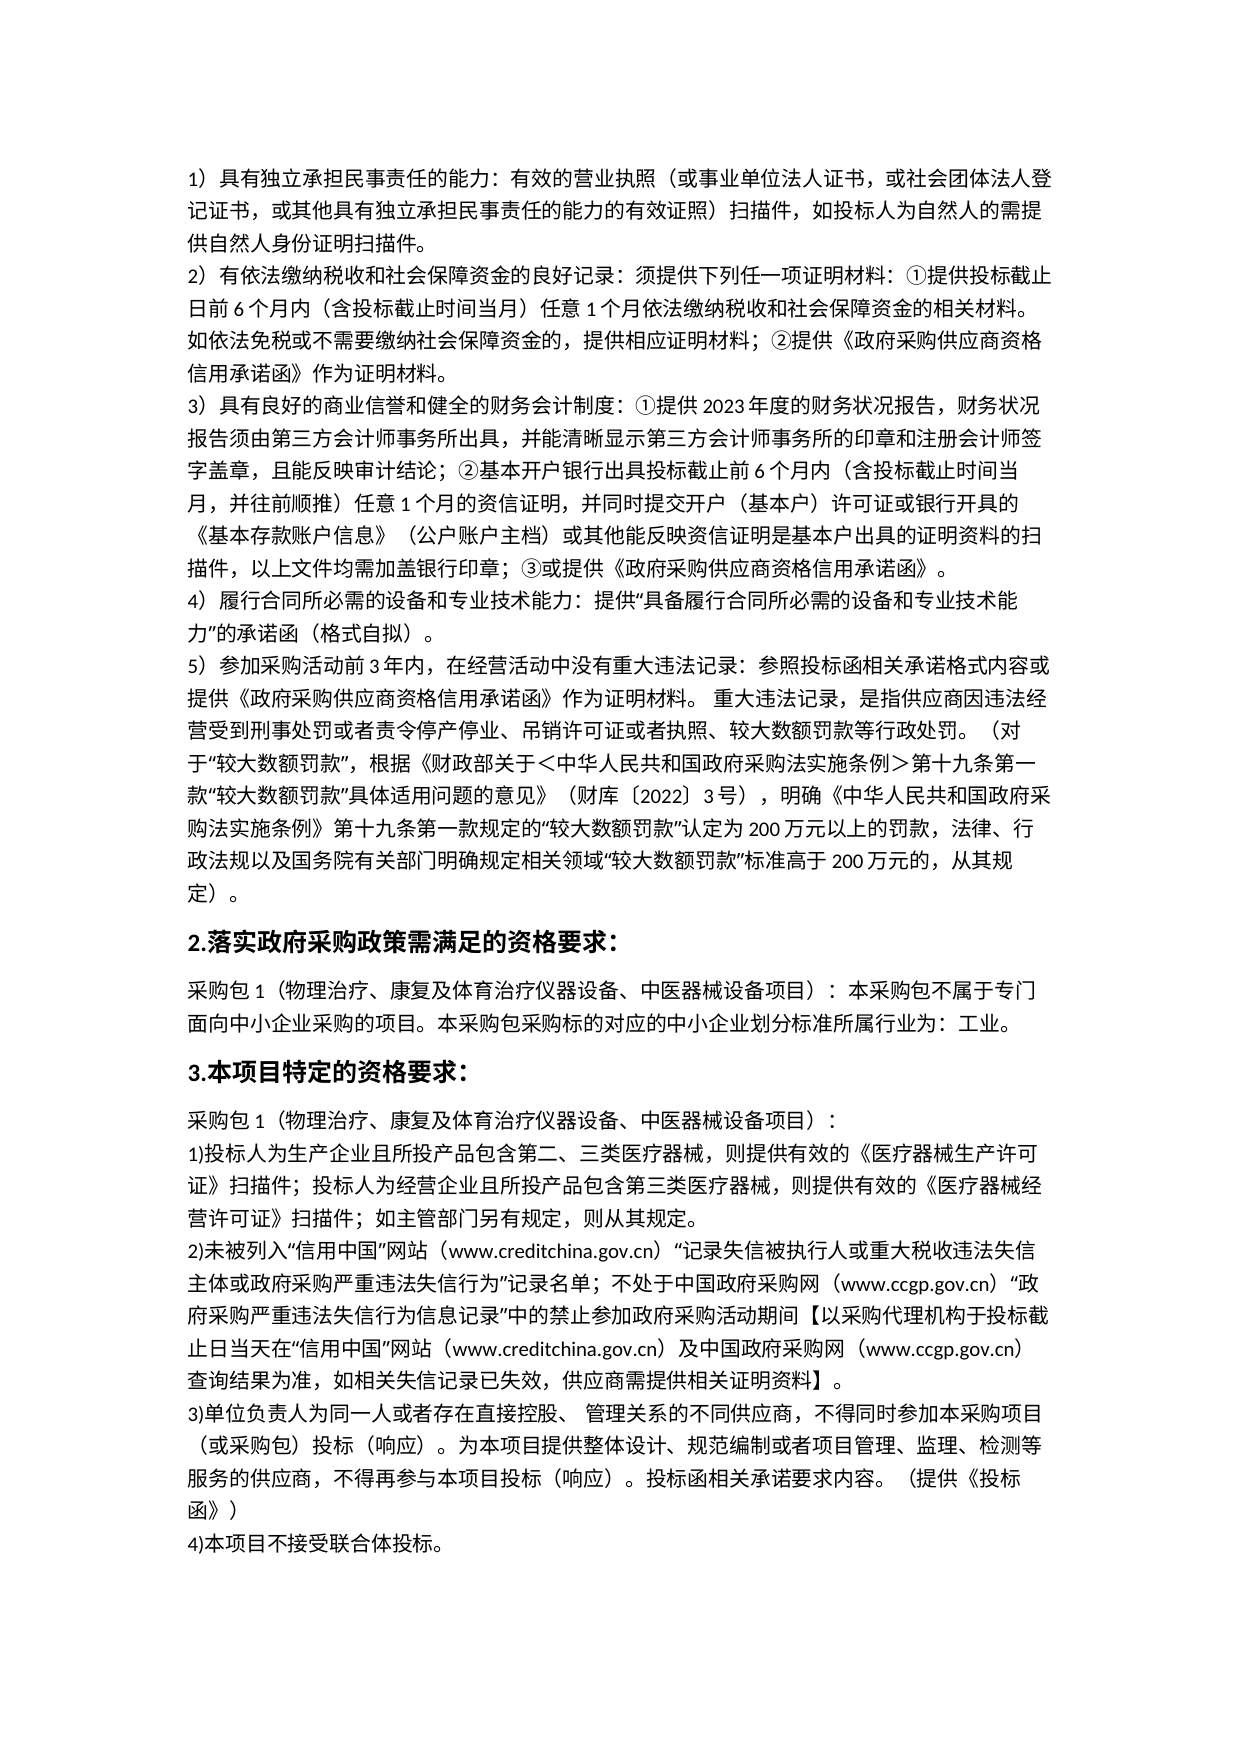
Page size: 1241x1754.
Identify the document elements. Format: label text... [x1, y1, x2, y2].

text 2.落实政府采购政策需满足的资格要求： [187, 909, 1053, 974]
text 2)未被列入“信用中国”网站（www.creditchina.gov.cn）“记录失信被执行人或重大税收违法失信主体或政府采购严重违法失信行为”记录名单；不处于中国政府采购网（www.ccgp.gov.cn）“政府采购严重违法失信行为信息记录”中的禁止参加政府采购活动期间【以采购代理机构于投标截止日当天在“信用中国”网站（www.creditchina.gov.cn）及中国政府采购网（www.ccgp.gov.cn）查询结果为准，如相关失信记录已失效，供应商需提供相关证明资料】。 [187, 1234, 1053, 1397]
text 3)单位负责人为同一人或者存在直接控股、 管理关系的不同供应商，不得同时参加本采购项目（或采购包）投标（响应）。为本项目提供整体设计、规范编制或者项目管理、监理、检测等服务的供应商，不得再参与本项目投标（响应）。投标函相关承诺要求内容。（提供《投标函》） [187, 1397, 1053, 1527]
text 5）参加采购活动前3年内，在经营活动中没有重大违法记录：参照投标函相关承诺格式内容或提供《政府采购供应商资格信用承诺函》作为证明材料。 重大违法记录，是指供应商因违法经营受到刑事处罚或者责令停产停业、吊销许可证或者执照、较大数额罚款等行政处罚。（对于“较大数额罚款”，根据《财政部关于＜中华人民共和国政府采购法实施条例＞第十九条第一款“较大数额罚款”具体适用问题的意见》（财库〔2022〕3号），明确《中华人民共和国政府采购法实施条例》第十九条第一款规定的“较大数额罚款”认定为200万元以上的罚款，法律、行政法规以及国务院有关部门明确规定相关领域“较大数额罚款”标准高于200万元的，从其规定）。 [187, 649, 1053, 909]
text 采购包1（物理治疗、康复及体育治疗仪器设备、中医器械设备项目）：本采购包不属于专门面向中小企业采购的项目。本采购包采购标的对应的中小企业划分标准所属行业为：工业。 [187, 974, 1053, 1039]
text 1)投标人为生产企业且所投产品包含第二、三类医疗器械，则提供有效的《医疗器械生产许可证》扫描件；投标人为经营企业且所投产品包含第三类医疗器械，则提供有效的《医疗器械经营许可证》扫描件；如主管部门另有规定，则从其规定。 [187, 1137, 1053, 1234]
text 1）具有独立承担民事责任的能力：有效的营业执照（或事业单位法人证书，或社会团体法人登记证书，或其他具有独立承担民事责任的能力的有效证照）扫描件，如投标人为自然人的需提供自然人身份证明扫描件。 [187, 162, 1053, 259]
text 2）有依法缴纳税收和社会保障资金的良好记录：须提供下列任一项证明材料：①提供投标截止日前6个月内（含投标截止时间当月）任意1个月依法缴纳税收和社会保障资金的相关材料。如依法免税或不需要缴纳社会保障资金的，提供相应证明材料；②提供《政府采购供应商资格信用承诺函》作为证明材料。 [187, 259, 1053, 389]
text 3）具有良好的商业信誉和健全的财务会计制度：①提供2023年度的财务状况报告，财务状况报告须由第三方会计师事务所出具，并能清晰显示第三方会计师事务所的印章和注册会计师签字盖章，且能反映审计结论；②基本开户银行出具投标截止前6个月内（含投标截止时间当月，并往前顺推）任意1个月的资信证明，并同时提交开户（基本户）许可证或银行开具的《基本存款账户信息》（公户账户主档）或其他能反映资信证明是基本户出具的证明资料的扫描件，以上文件均需加盖银行印章；③或提供《政府采购供应商资格信用承诺函》。 [187, 389, 1053, 584]
text 4）履行合同所必需的设备和专业技术能力：提供“具备履行合同所必需的设备和专业技术能力”的承诺函（格式自拟）。 [187, 584, 1053, 649]
text 采购包1（物理治疗、康复及体育治疗仪器设备、中医器械设备项目）： [187, 1104, 1053, 1137]
text 4)本项目不接受联合体投标。 [187, 1527, 1053, 1559]
text 3.本项目特定的资格要求： [187, 1039, 1053, 1104]
